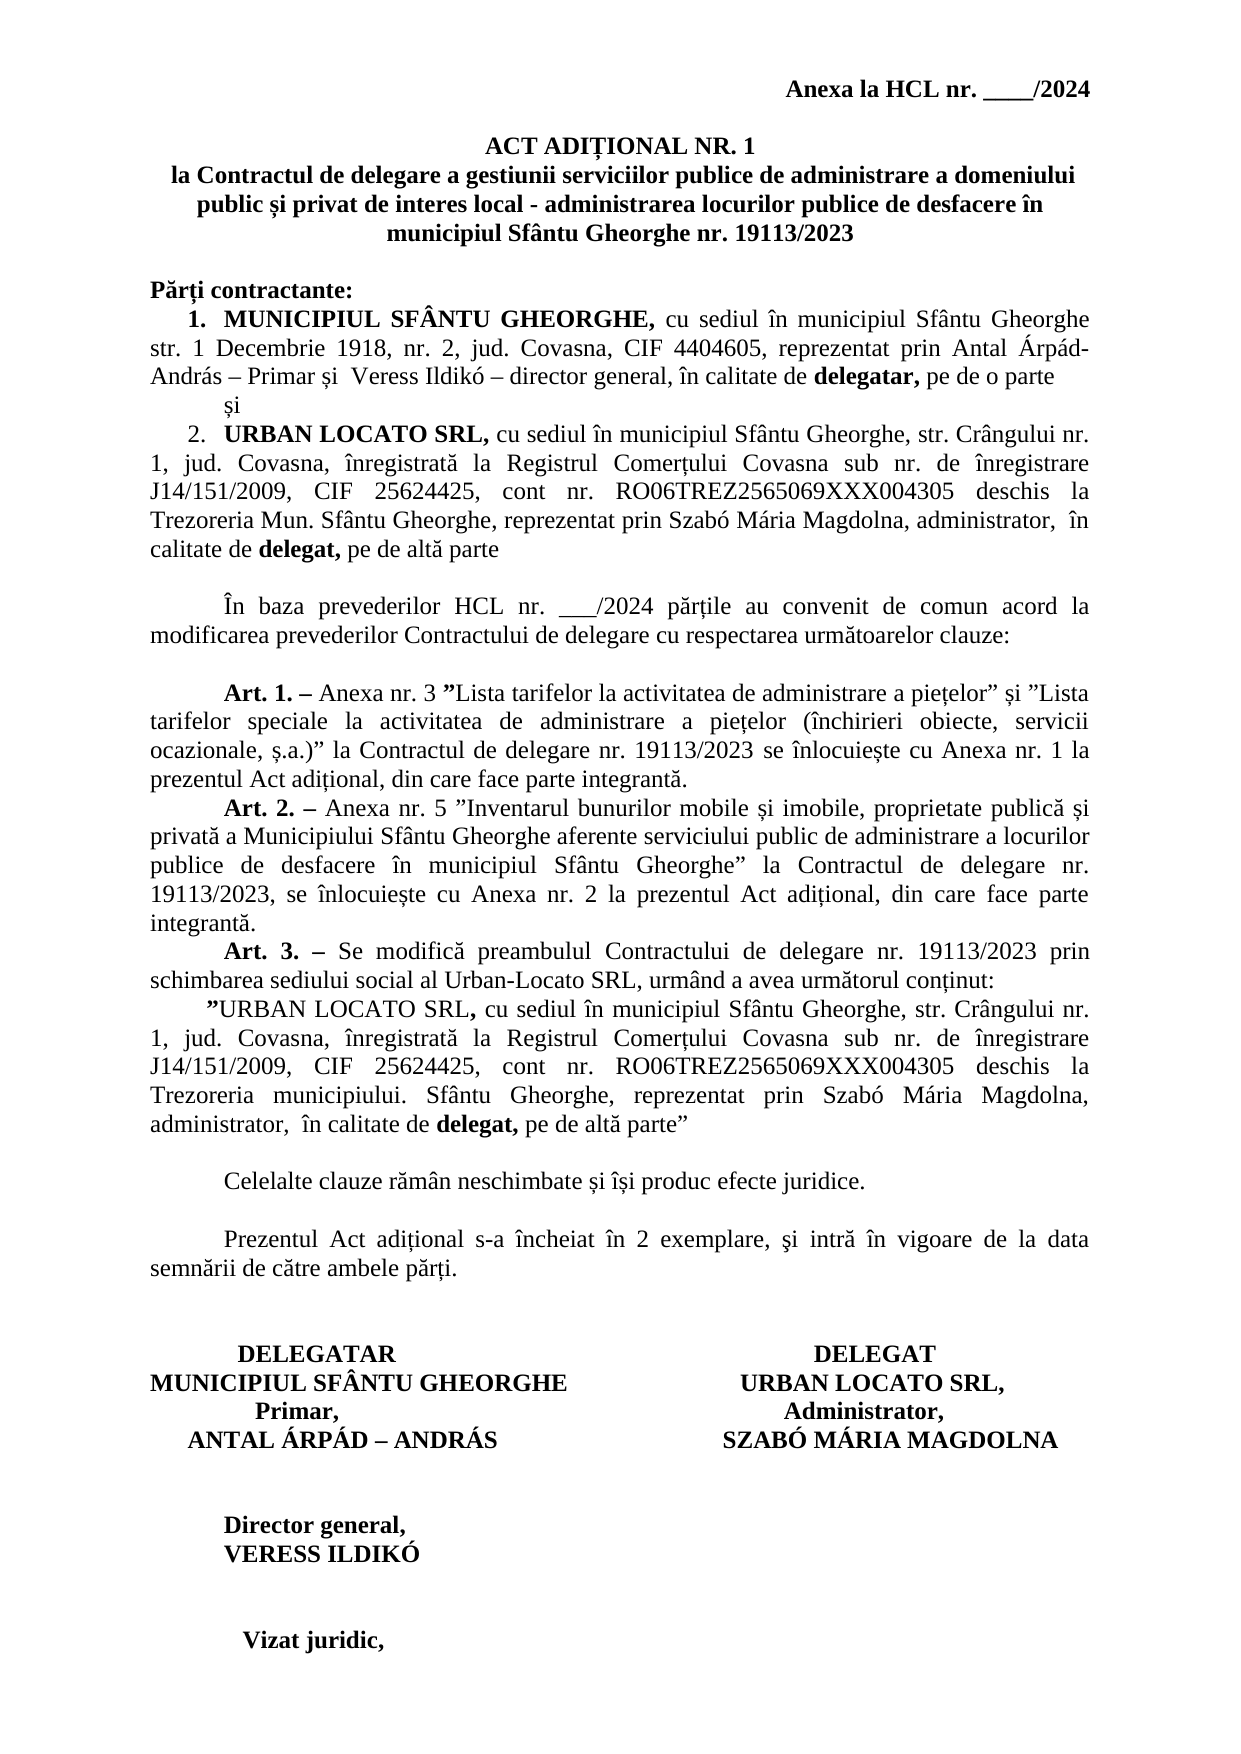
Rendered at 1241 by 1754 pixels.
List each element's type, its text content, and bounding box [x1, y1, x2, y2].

text la Contractul de delegare a gestiunii serviciilor publice de administrare a domeniului public și privat de interes local - administrarea locurilor publice de desfacere în municipiul Sfântu Gheorghe nr. 19113/2023 [150, 160, 1090, 246]
text Director general, [224, 1511, 1090, 1539]
list URBAN LOCATO SRL, cu sediul în municipiul Sfântu Gheorghe, str. Crângului nr. 1, jud. Covasna, înregistrată la Registrul Comerțului Covasna sub nr. de înregistrare J14/151/2009, CIF 25624425, cont nr. RO06TREZ2565069XXX004305 deschis la Trezoreria Mun. Sfântu Gheorghe, reprezentat prin Szabó Mária Magdolna, administrator, în calitate de delegat, pe de altă parte [150, 419, 1090, 563]
text VERESS ILDIKÓ [150, 1539, 1090, 1568]
text În baza prevederilor HCL nr. ___/2024 părțile au convenit de comun acord la modificarea prevederilor Contractului de delegare cu respectarea următoarelor clauze: [150, 591, 1090, 649]
text Anexa la HCL nr. ____/2024 [150, 74, 1090, 103]
text Părți contractante: [150, 275, 1090, 304]
text Prezentul Act adițional s-a încheiat în 2 exemplare, şi intră în vigoare de la data semnării de către ambele părți. [150, 1224, 1090, 1281]
text și [150, 390, 1090, 419]
text Art. 1. – Anexa nr. 3 ”Lista tarifelor la activitatea de administrare a piețelor” și ”Lista tarifelor speciale la activitatea de administrare a piețelor (închirieri obiecte, servicii ocazionale, ș.a.)” la Contractul de delegare nr. 19113/2023 se înlocuiește cu Anexa nr. 1 la prezentul Act adițional, din care face parte integrantă. [150, 678, 1090, 793]
text DELEGATAR DELEGAT [150, 1339, 1090, 1368]
text ACT ADIȚIONAL NR. 1 [150, 131, 1090, 160]
text Primar, Administrator, [150, 1396, 1090, 1425]
text Vizat juridic, [150, 1626, 1090, 1654]
text ”URBAN LOCATO SRL, cu sediul în municipiul Sfântu Gheorghe, str. Crângului nr. 1, jud. Covasna, înregistrată la Registrul Comerțului Covasna sub nr. de înregistrare J14/151/2009, CIF 25624425, cont nr. RO06TREZ2565069XXX004305 deschis la Trezoreria municipiului. Sfântu Gheorghe, reprezentat prin Szabó Mária Magdolna, administrator, în calitate de delegat, pe de altă parte” [150, 994, 1090, 1138]
text Celelalte clauze rămân neschimbate și își produc efecte juridice. [150, 1166, 1090, 1195]
list MUNICIPIUL SFÂNTU GHEORGHE, cu sediul în municipiul Sfântu Gheorghe str. 1 Decembrie 1918, nr. 2, jud. Covasna, CIF 4404605, reprezentat prin Antal Árpád-András – Primar și Veress Ildikó – director general, în calitate de delegatar, pe de o parte [150, 304, 1090, 390]
text MUNICIPIUL SFÂNTU GHEORGHE URBAN LOCATO SRL, [150, 1368, 1090, 1396]
text Art. 2. – Anexa nr. 5 ”Inventarul bunurilor mobile și imobile, proprietate publică și privată a Municipiului Sfântu Gheorghe aferente serviciului public de administrare a locurilor publice de desfacere în municipiul Sfântu Gheorghe” la Contractul de delegare nr. 19113/2023, se înlocuiește cu Anexa nr. 2 la prezentul Act adițional, din care face parte integrantă. [150, 793, 1090, 936]
text ANTAL ÁRPÁD – ANDRÁS SZABÓ MÁRIA MAGDOLNA [150, 1425, 1090, 1454]
text Art. 3. – Se modifică preambulul Contractului de delegare nr. 19113/2023 prin schimbarea sediului social al Urban-Locato SRL, urmând a avea următorul conținut: [150, 936, 1090, 994]
